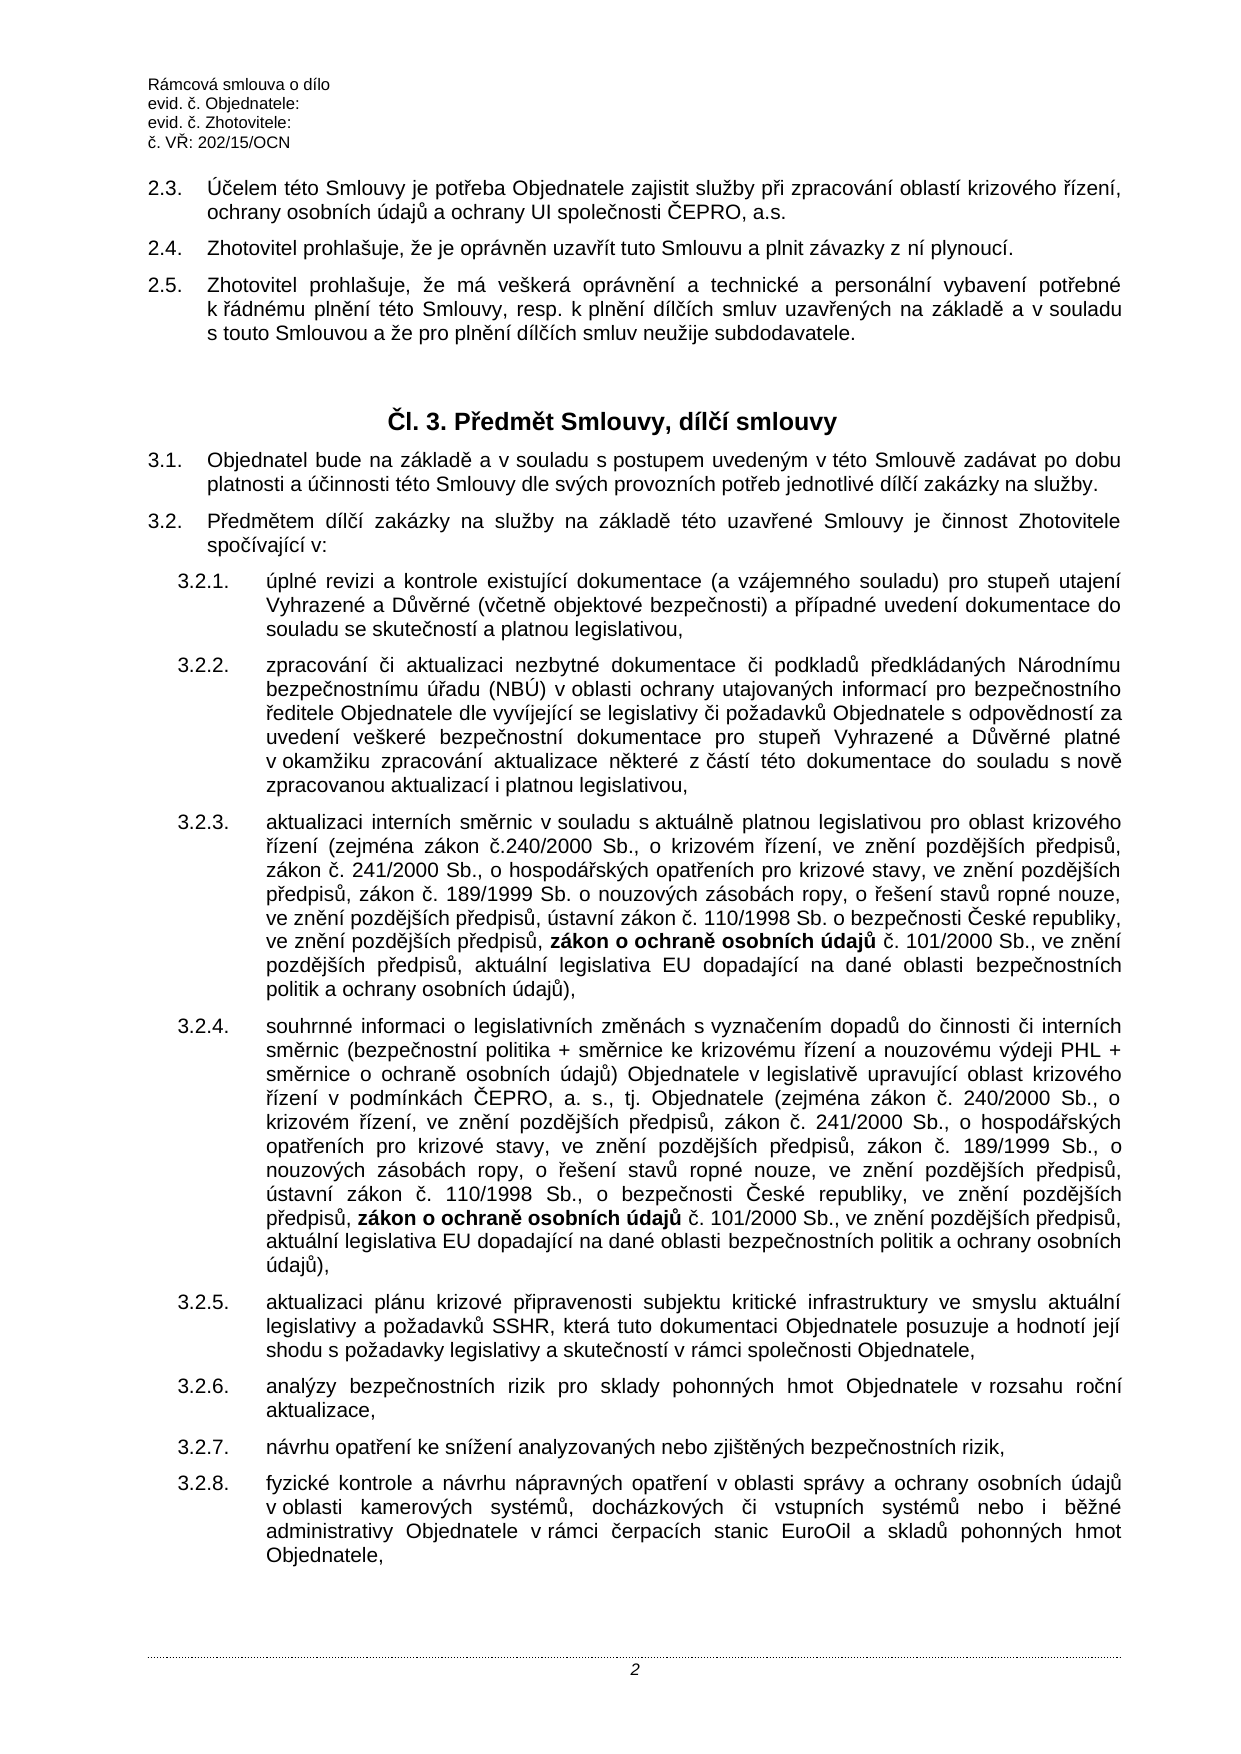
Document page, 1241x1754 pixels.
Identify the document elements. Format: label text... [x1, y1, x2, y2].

text analýzy bezpečnostních rizik pro sklady pohonných hmot Objednatele v rozsahu roční aktualizace, [177, 1374, 1122, 1422]
text návrhu opatření ke snížení analyzovaných nebo zjištěných bezpečnostních rizik, [177, 1434, 1122, 1458]
text Účelem této Smlouvy je potřeba Objednatele zajistit služby při zpracování oblastí krizového řízení, ochrany osobních údajů a ochrany UI společnosti ČEPRO, a.s. [148, 176, 1122, 223]
text aktualizaci interních směrnic v souladu s aktuálně platnou legislativou pro oblast krizového řízení (zejména zákon č.240/2000 Sb., o krizovém řízení, ve znění pozdějších předpisů, zákon č. 241/2000 Sb., o hospodářských opatřeních pro krizové stavy, ve znění pozdějších předpisů, zákon č. 189/1999 Sb. o nouzových zásobách ropy, o řešení stavů ropné nouze, ve znění pozdějších předpisů, ústavní zákon č. 110/1998 Sb. o bezpečnosti České republiky, ve znění pozdějších předpisů, zákon o ochraně osobních údajů č. 101/2000 Sb., ve znění pozdějších předpisů, aktuální legislativa EU dopadající na dané oblasti bezpečnostních politik a ochrany osobních údajů), [177, 809, 1122, 1001]
text fyzické kontrole a návrhu nápravných opatření v oblasti správy a ochrany osobních údajů v oblasti kamerových systémů, docházkových či vstupních systémů nebo i běžné administrativy Objednatele v rámci čerpacích stanic EuroOil a skladů pohonných hmot Objednatele, [177, 1471, 1122, 1567]
text zpracování či aktualizaci nezbytné dokumentace či podkladů předkládaných Národnímu bezpečnostnímu úřadu (NBÚ) v oblasti ochrany utajovaných informací pro bezpečnostního ředitele Objednatele dle vyvíjející se legislativy či požadavků Objednatele s odpovědností za uvedení veškeré bezpečnostní dokumentace pro stupeň Vyhrazené a Důvěrné platné v okamžiku zpracování aktualizace některé z částí této dokumentace do souladu s nově zpracovanou aktualizací i platnou legislativou, [177, 653, 1122, 797]
text úplné revizi a kontrole existující dokumentace (a vzájemného souladu) pro stupeň utajení Vyhrazené a Důvěrné (včetně objektové bezpečnosti) a případné uvedení dokumentace do souladu se skutečností a platnou legislativou, [177, 569, 1122, 641]
text aktualizaci plánu krizové připravenosti subjektu kritické infrastruktury ve smyslu aktuální legislativy a požadavků SSHR, která tuto dokumentaci Objednatele posuzuje a hodnotí její shodu s požadavky legislativy a skutečností v rámci společnosti Objednatele, [177, 1290, 1122, 1362]
text Zhotovitel prohlašuje, že je oprávněn uzavřít tuto Smlouvu a plnit závazky z ní plynoucí. [148, 236, 1122, 260]
text Předmětem dílčí zakázky na služby na základě této uzavřené Smlouvy je činnost Zhotovitele spočívající v: [148, 508, 1122, 556]
text Objednatel bude na základě a v souladu s postupem uvedeným v této Smlouvě zadávat po dobu platnosti a účinnosti této Smlouvy dle svých provozních potřeb jednotlivé dílčí zakázky na služby. [148, 448, 1122, 496]
text Zhotovitel prohlašuje, že má veškerá oprávnění a technické a personální vybavení potřebné k řádnému plnění této Smlouvy, resp. k plnění dílčích smluv uzavřených na základě a v souladu s touto Smlouvou a že pro plnění dílčích smluv neužije subdodavatele. [148, 272, 1122, 344]
text souhrnné informaci o legislativních změnách s vyznačením dopadů do činnosti či interních směrnic (bezpečnostní politika + směrnice ke krizovému řízení a nouzovému výdeji PHL + směrnice o ochraně osobních údajů) Objednatele v legislativě upravující oblast krizového řízení v podmínkách ČEPRO, a. s., tj. Objednatele (zejména zákon č. 240/2000 Sb., o krizovém řízení, ve znění pozdějších předpisů, zákon č. 241/2000 Sb., o hospodářských opatřeních pro krizové stavy, ve znění pozdějších předpisů, zákon č. 189/1999 Sb., o nouzových zásobách ropy, o řešení stavů ropné nouze, ve znění pozdějších předpisů, ústavní zákon č. 110/1998 Sb., o bezpečnosti České republiky, ve znění pozdějších předpisů, zákon o ochraně osobních údajů č. 101/2000 Sb., ve znění pozdějších předpisů, aktuální legislativa EU dopadající na dané oblasti bezpečnostních politik a ochrany osobních údajů), [177, 1014, 1122, 1277]
text Předmět Smlouvy, dílčí smlouvy [102, 407, 1122, 436]
